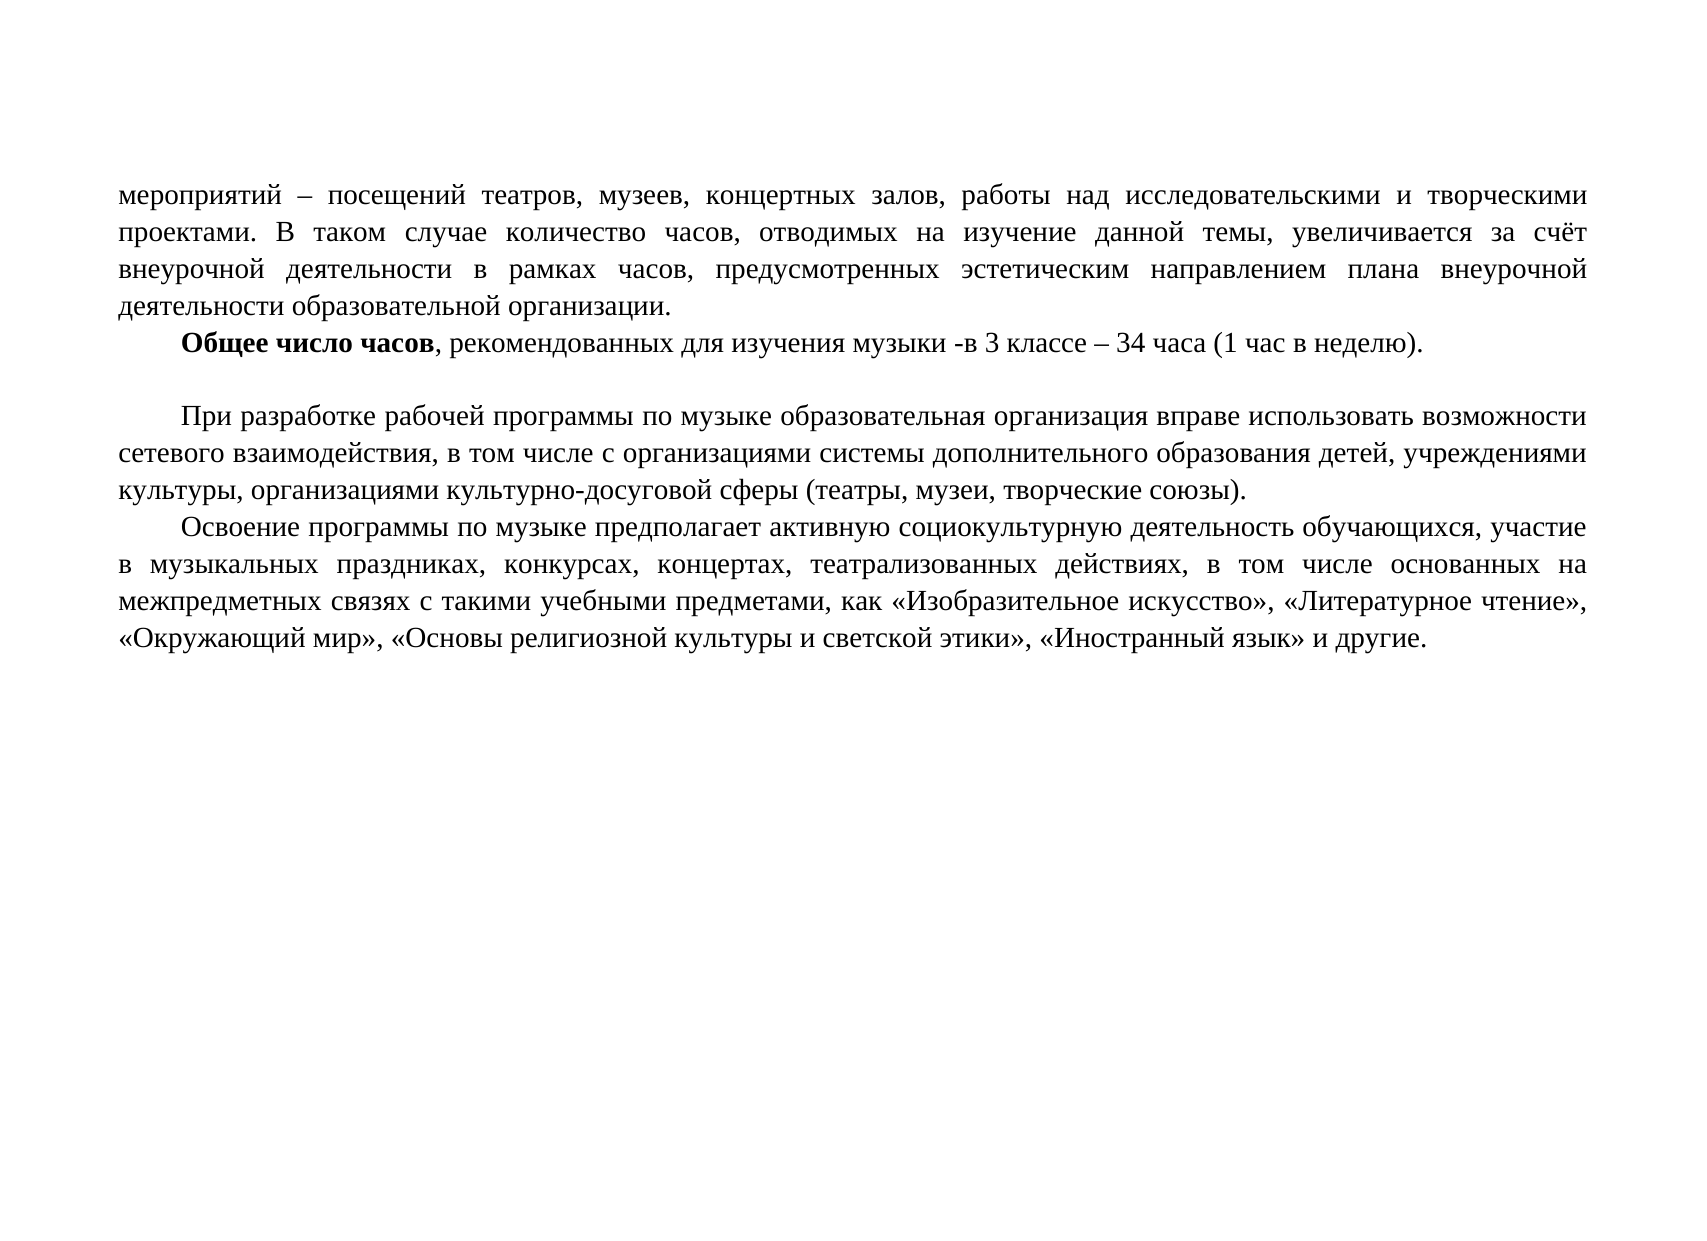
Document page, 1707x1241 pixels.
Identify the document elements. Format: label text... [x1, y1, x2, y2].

text Освоение программы по музыке предполагает активную социокультурную деятельность обучающихся, участие в музыкальных праздниках, конкурсах, концертах, театрализованных действиях, в том числе основанных на межпредметных связях с такими учебными предметами, как «Изобразительное искусство», «Литературное чтение», «Окружающий мир», «Основы религиозной культуры и светской этики», «Иностранный язык» и другие. [118, 509, 1588, 653]
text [118, 177, 1588, 321]
text При разработке рабочей программы по музыке образовательная организация вправе использовать возможности сетевого взаимодействия, в том числе с организациями системы дополнительного образования детей, учреждениями культуры, организациями культурно-досуговой сферы (театры, музеи, творческие союзы). [118, 398, 1588, 506]
text Общее число часов, рекомендованных для изучения музыки ‑в 3 классе – 34 часа (1 час в неделю). [118, 325, 1588, 358]
